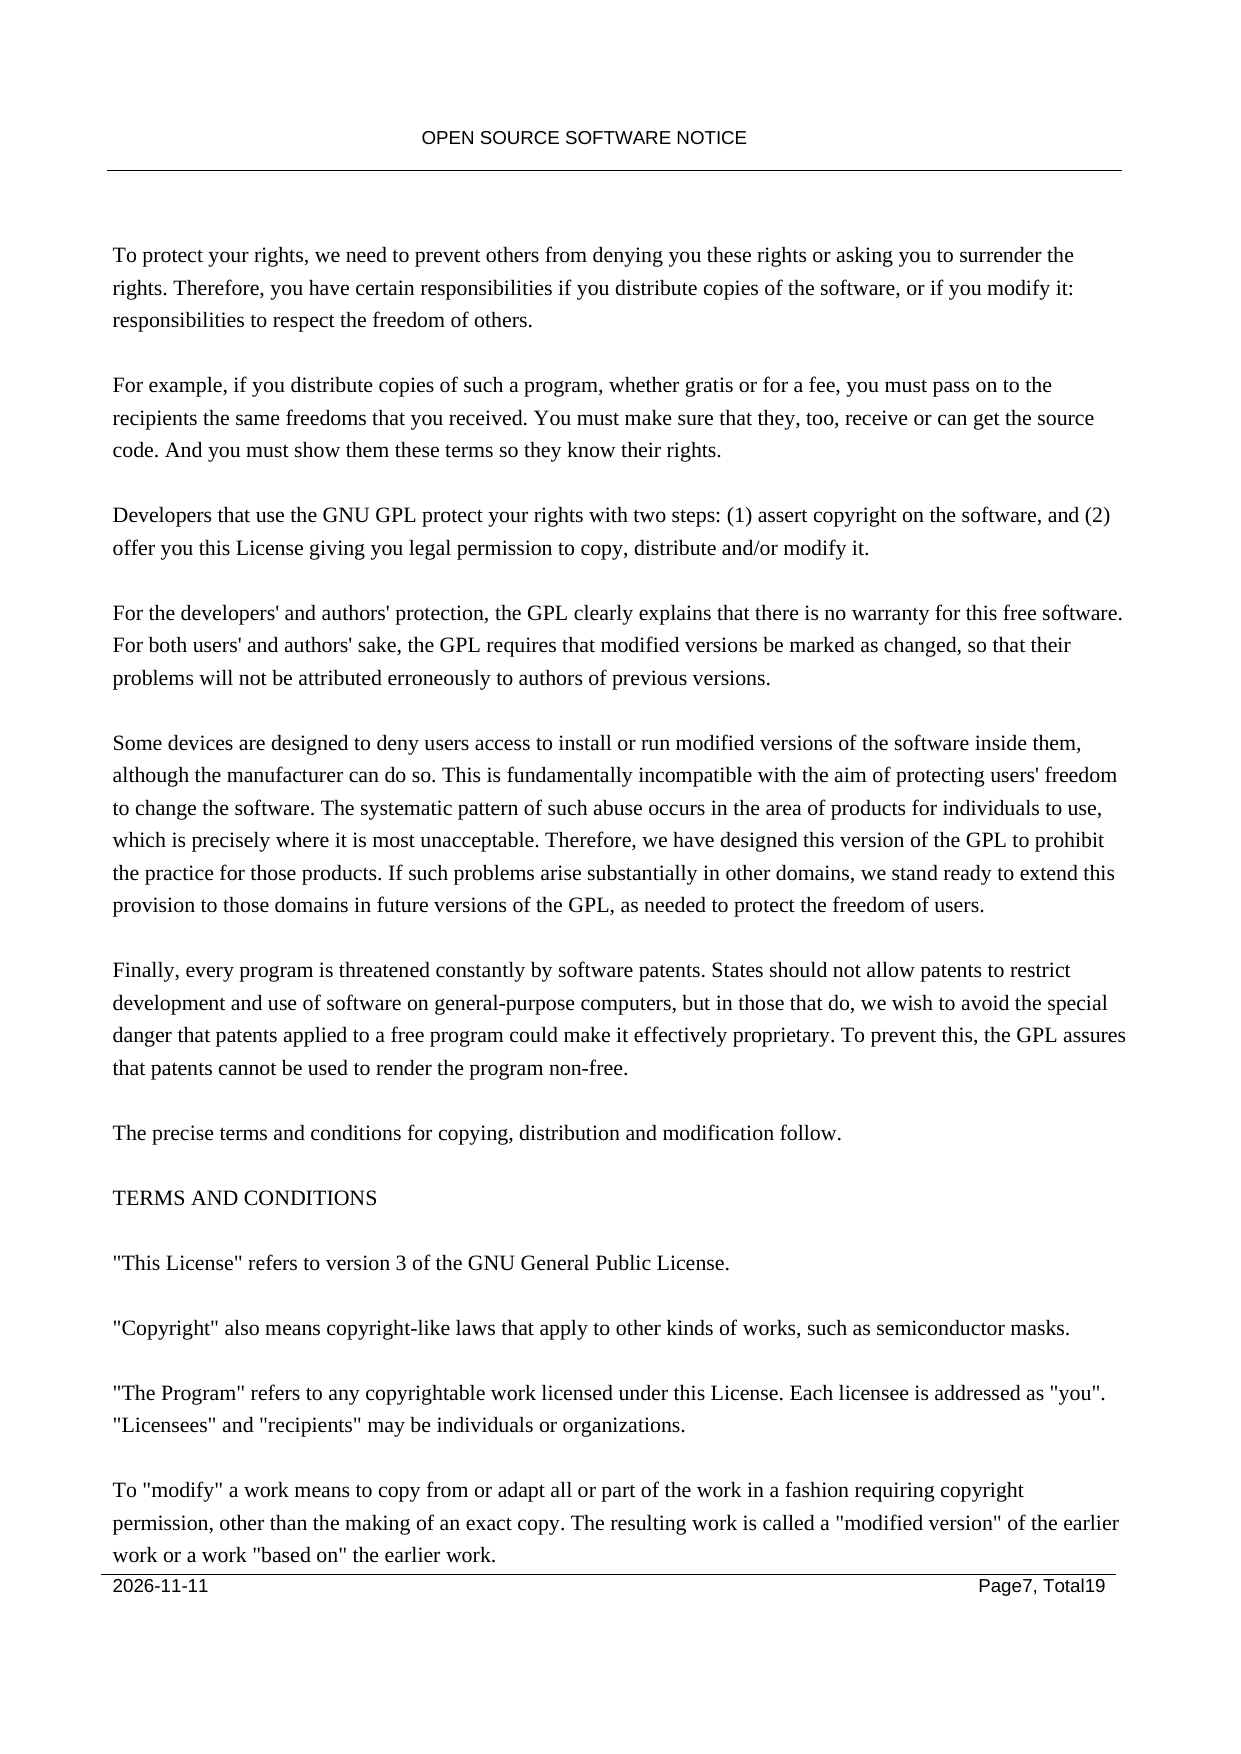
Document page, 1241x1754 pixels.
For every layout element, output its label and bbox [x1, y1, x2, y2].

text [112, 206, 1128, 1571]
